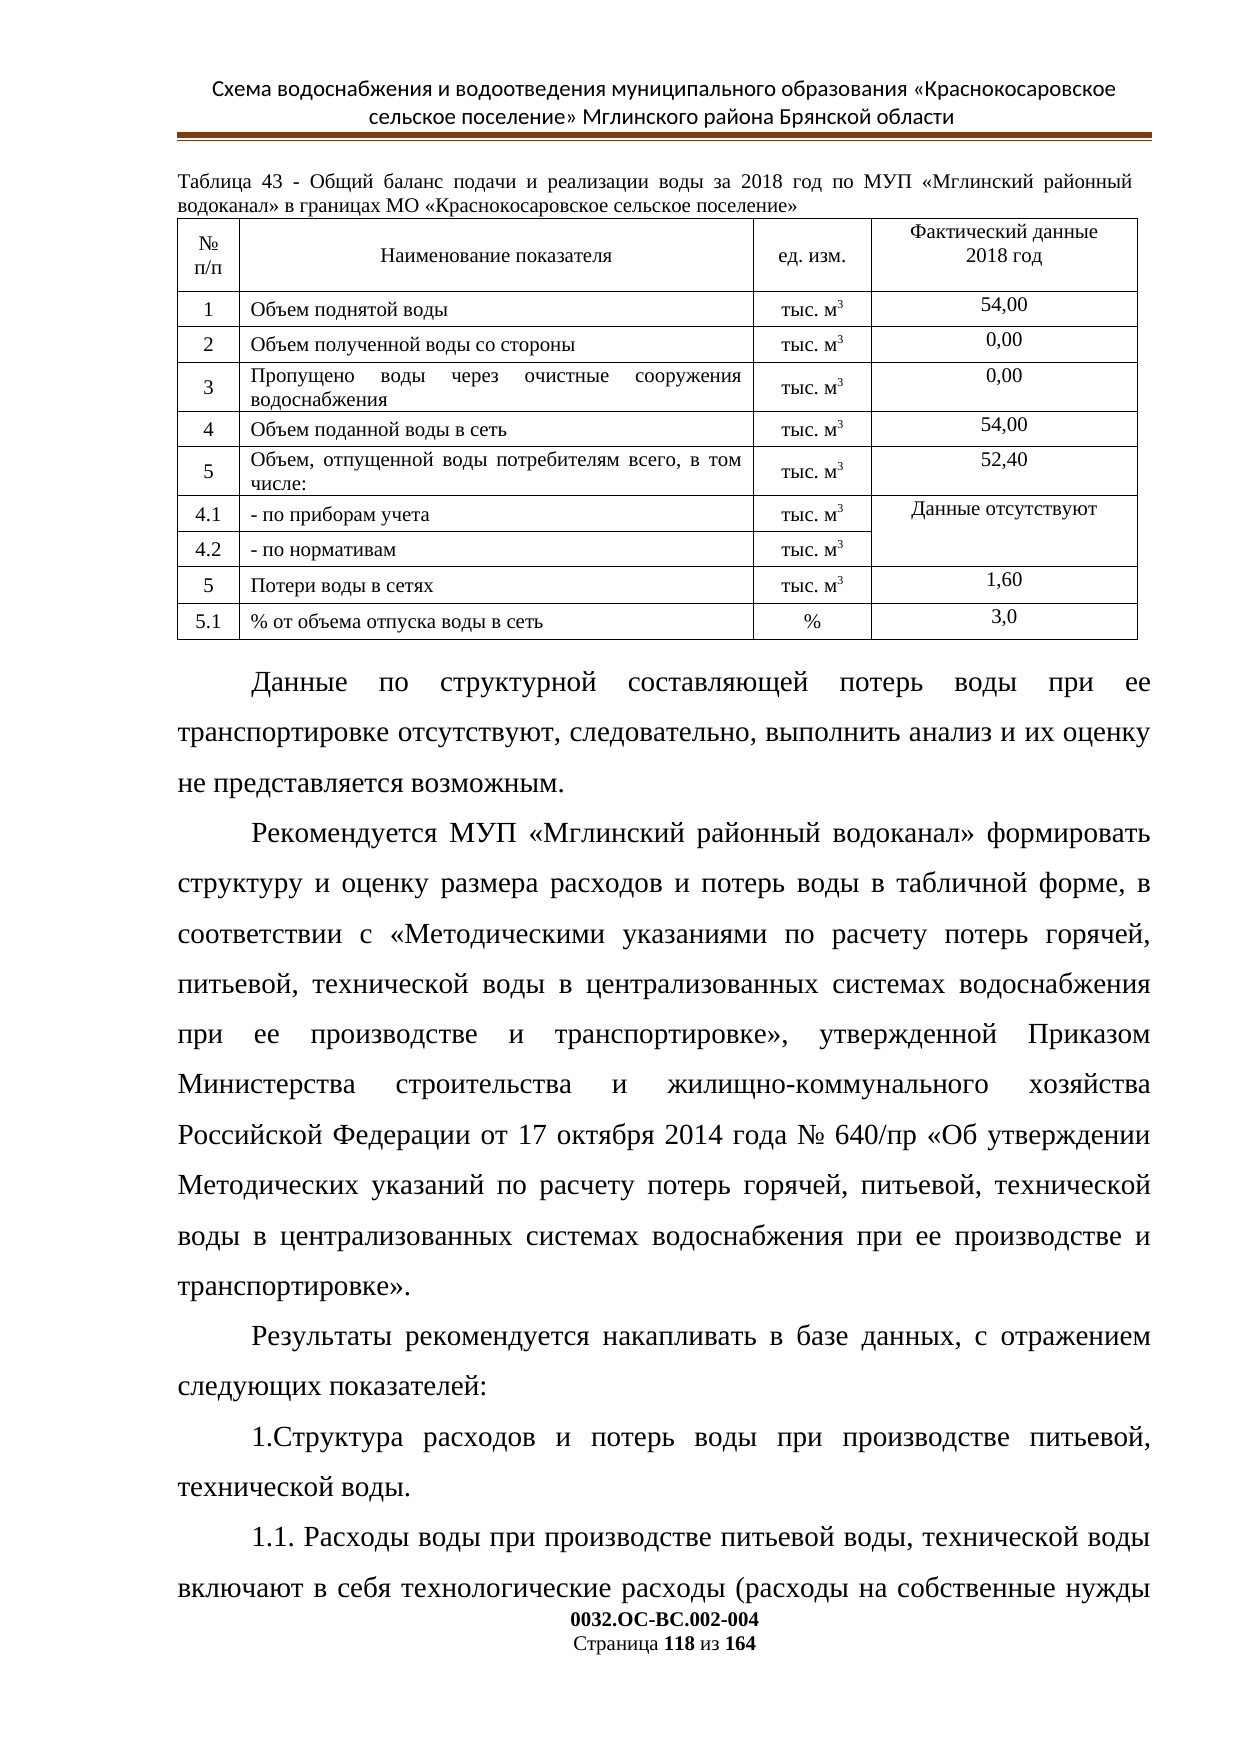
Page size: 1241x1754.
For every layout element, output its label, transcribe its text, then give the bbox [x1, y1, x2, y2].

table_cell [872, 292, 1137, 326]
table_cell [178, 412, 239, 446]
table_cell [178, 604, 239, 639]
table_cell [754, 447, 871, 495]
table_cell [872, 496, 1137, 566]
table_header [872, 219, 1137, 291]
text 1.Структура расходов и потерь воды при производстве питьевой, технической воды. [177, 1419, 1152, 1503]
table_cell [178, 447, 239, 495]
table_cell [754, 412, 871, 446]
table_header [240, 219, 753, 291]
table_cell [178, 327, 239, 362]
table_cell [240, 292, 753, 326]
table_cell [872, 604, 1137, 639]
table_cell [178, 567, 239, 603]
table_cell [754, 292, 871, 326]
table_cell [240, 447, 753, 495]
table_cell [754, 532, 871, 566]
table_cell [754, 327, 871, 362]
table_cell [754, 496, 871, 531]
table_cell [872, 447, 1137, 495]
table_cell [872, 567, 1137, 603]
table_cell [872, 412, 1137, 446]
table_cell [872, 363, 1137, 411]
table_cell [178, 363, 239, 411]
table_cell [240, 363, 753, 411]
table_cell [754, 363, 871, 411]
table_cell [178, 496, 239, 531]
text Таблица 43 - Общий баланс подачи и реализации воды за 2018 год по МУП «Мглинский районный водоканал» в границах МО «Краснокосаровское сельское поселение» [177, 169, 1134, 217]
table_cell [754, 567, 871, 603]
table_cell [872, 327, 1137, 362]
text Данные по структурной составляющей потерь воды при ее транспортировке отсутствуют, следовательно, выполнить анализ и их оценку не представляется возможным. [177, 664, 1152, 798]
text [177, 1519, 1152, 1603]
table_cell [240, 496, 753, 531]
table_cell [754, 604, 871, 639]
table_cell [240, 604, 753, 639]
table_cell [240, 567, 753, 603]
text Рекомендуется МУП «Мглинский районный водоканал» формировать структуру и оценку размера расходов и потерь воды в табличной форме, в соответствии с «Методическими указаниями по расчету потерь горячей, питьевой, технической воды в централизованных системах водоснабжения при ее производстве и транспортировке», утвержденной Приказом Министерства строительства и жилищно-коммунального хозяйства Российской Федерации от 17 октября 2014 года № 640/пр «Об утверждении Методических указаний по расчету потерь горячей, питьевой, технической воды в централизованных системах водоснабжения при ее производстве и транспортировке». [177, 815, 1152, 1301]
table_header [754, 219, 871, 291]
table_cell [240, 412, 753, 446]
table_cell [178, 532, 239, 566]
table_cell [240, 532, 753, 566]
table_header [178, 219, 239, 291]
text Результаты рекомендуется накапливать в базе данных, с отражением следующих показателей: [177, 1318, 1152, 1402]
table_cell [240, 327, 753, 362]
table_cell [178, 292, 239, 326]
